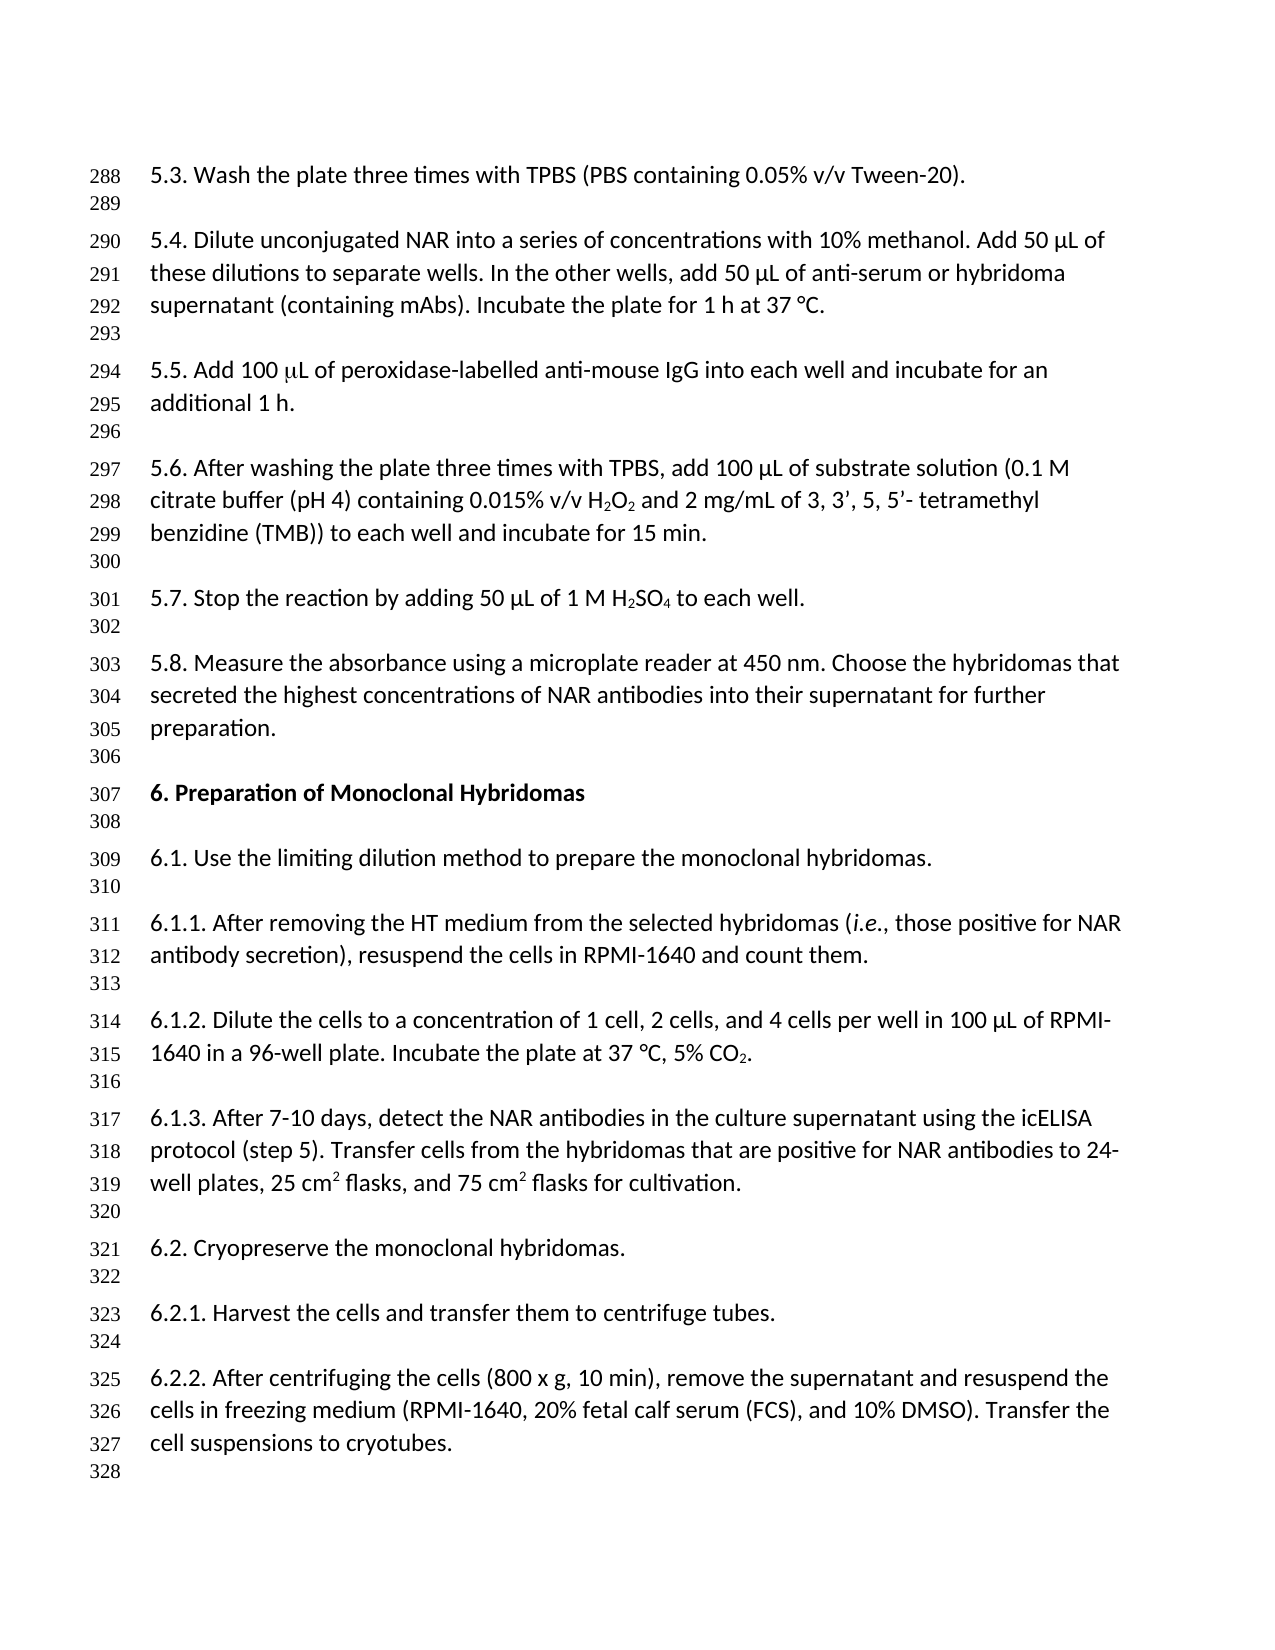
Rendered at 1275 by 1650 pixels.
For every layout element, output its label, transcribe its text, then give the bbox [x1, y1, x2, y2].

list 6.1.2. Dilute the cells to a concentration of 1 cell, 2 cells, and 4 cells per well in 100 μL of RPMI-1640 in a 96-well plate. Incubate the plate at 37 °C, 5% CO2. [150, 1004, 1125, 1069]
list 6.2.2. After centrifuging the cells (800 x g, 10 min), remove the supernatant and resuspend the cells in freezing medium (RPMI-1640, 20% fetal calf serum (FCS), and 10% DMSO). Transfer the cell suspensions to cryotubes. [150, 1361, 1125, 1459]
list 6. Preparation of Monoclonal Hybridomas [150, 776, 1125, 809]
list 5.6. After washing the plate three times with TPBS, add 100 μL of substrate solution (0.1 M citrate buffer (pH 4) containing 0.015% v/v H2O2 and 2 mg/mL of 3, 3’, 5, 5’- tetramethyl benzidine (TMB)) to each well and incubate for 15 min. [150, 451, 1125, 549]
list 6.1.1. After removing the HT medium from the selected hybridomas (i.e., those positive for NAR antibody secretion), resuspend the cells in RPMI-1640 and count them. [150, 906, 1125, 971]
list 5.8. Measure the absorbance using a microplate reader at 450 nm. Choose the hybridomas that secreted the highest concentrations of NAR antibodies into their supernatant for further preparation. [150, 646, 1125, 744]
list 5.7. Stop the reaction by adding 50 µL of 1 M H2SO4 to each well. [150, 581, 1125, 614]
list 6.1. Use the limiting dilution method to prepare the monoclonal hybridomas. [150, 841, 1125, 874]
list 5.3. Wash the plate three times with TPBS (PBS containing 0.05% v/v Tween-20). [150, 159, 1125, 191]
list 6.2. Cryopreserve the monoclonal hybridomas. [150, 1231, 1125, 1264]
list 6.2.1. Harvest the cells and transfer them to centrifuge tubes. [150, 1296, 1125, 1329]
list 5.5. Add 100 L of peroxidase-labelled anti-mouse IgG into each well and incubate for an additional 1 h. [150, 354, 1125, 419]
list 5.4. Dilute unconjugated NAR into a series of concentrations with 10% methanol. Add 50 μL of these dilutions to separate wells. In the other wells, add 50 μL of anti-serum or hybridoma supernatant (containing mAbs). Incubate the plate for 1 h at 37 °C. [150, 224, 1125, 321]
list 6.1.3. After 7-10 days, detect the NAR antibodies in the culture supernatant using the icELISA protocol (step 5). Transfer cells from the hybridomas that are positive for NAR antibodies to 24-well plates, 25 cm2 flasks, and 75 cm2 flasks for cultivation. [150, 1101, 1125, 1199]
